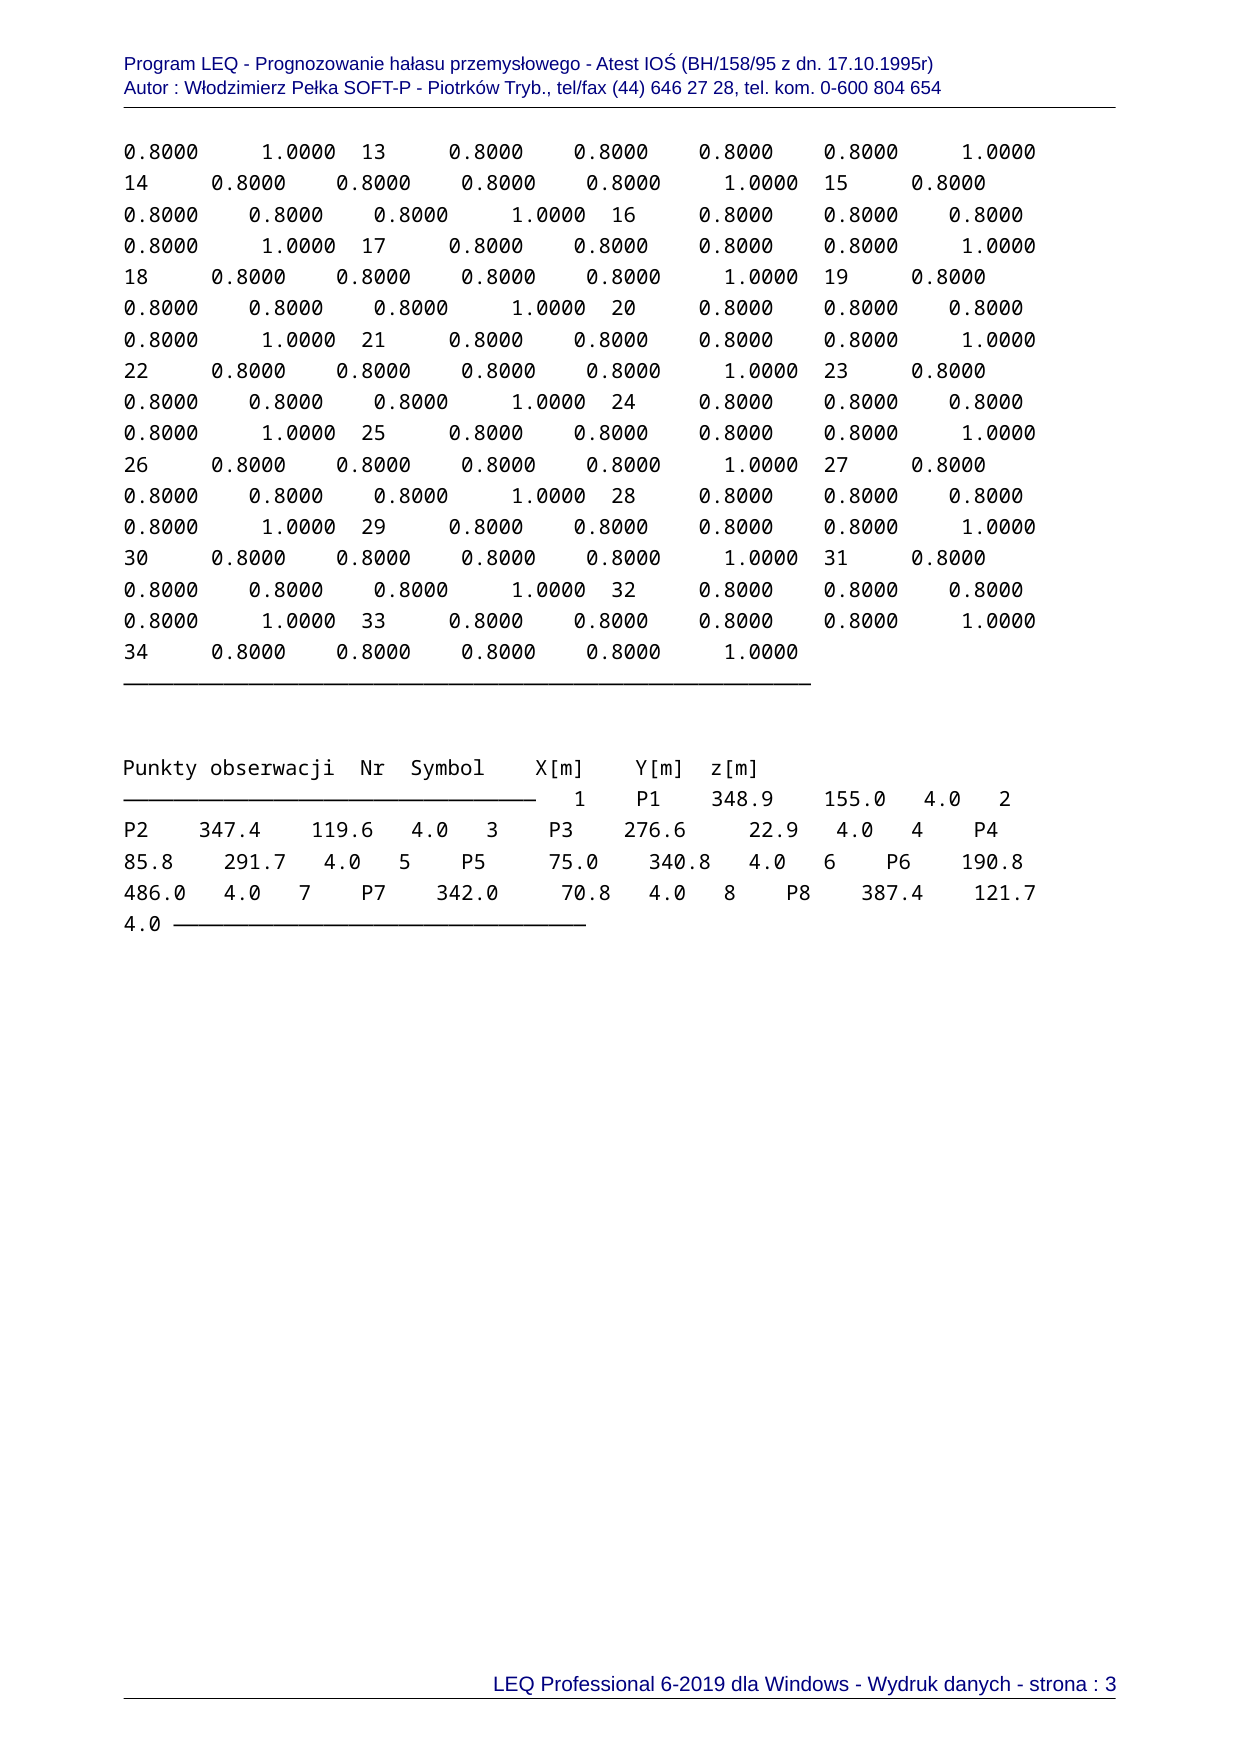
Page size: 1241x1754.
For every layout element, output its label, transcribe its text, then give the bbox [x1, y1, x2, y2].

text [122, 137, 1048, 697]
subtitle Punkty obserwacji Nr Symbol X[m] Y[m] z[m] ————————————————————————————————— 1 P1 348.9 155.0 4.0 2 P2 347.4 119.6 4.0 3 P3 276.6 22.9 4.0 4 P4 85.8 291.7 4.0 5 P5 75.0 340.8 4.0 6 P6 190.8 486.0 4.0 7 P7 342.0 70.8 4.0 8 P8 387.4 121.7 4.0 ————————————————————————————————— [122, 753, 1048, 938]
